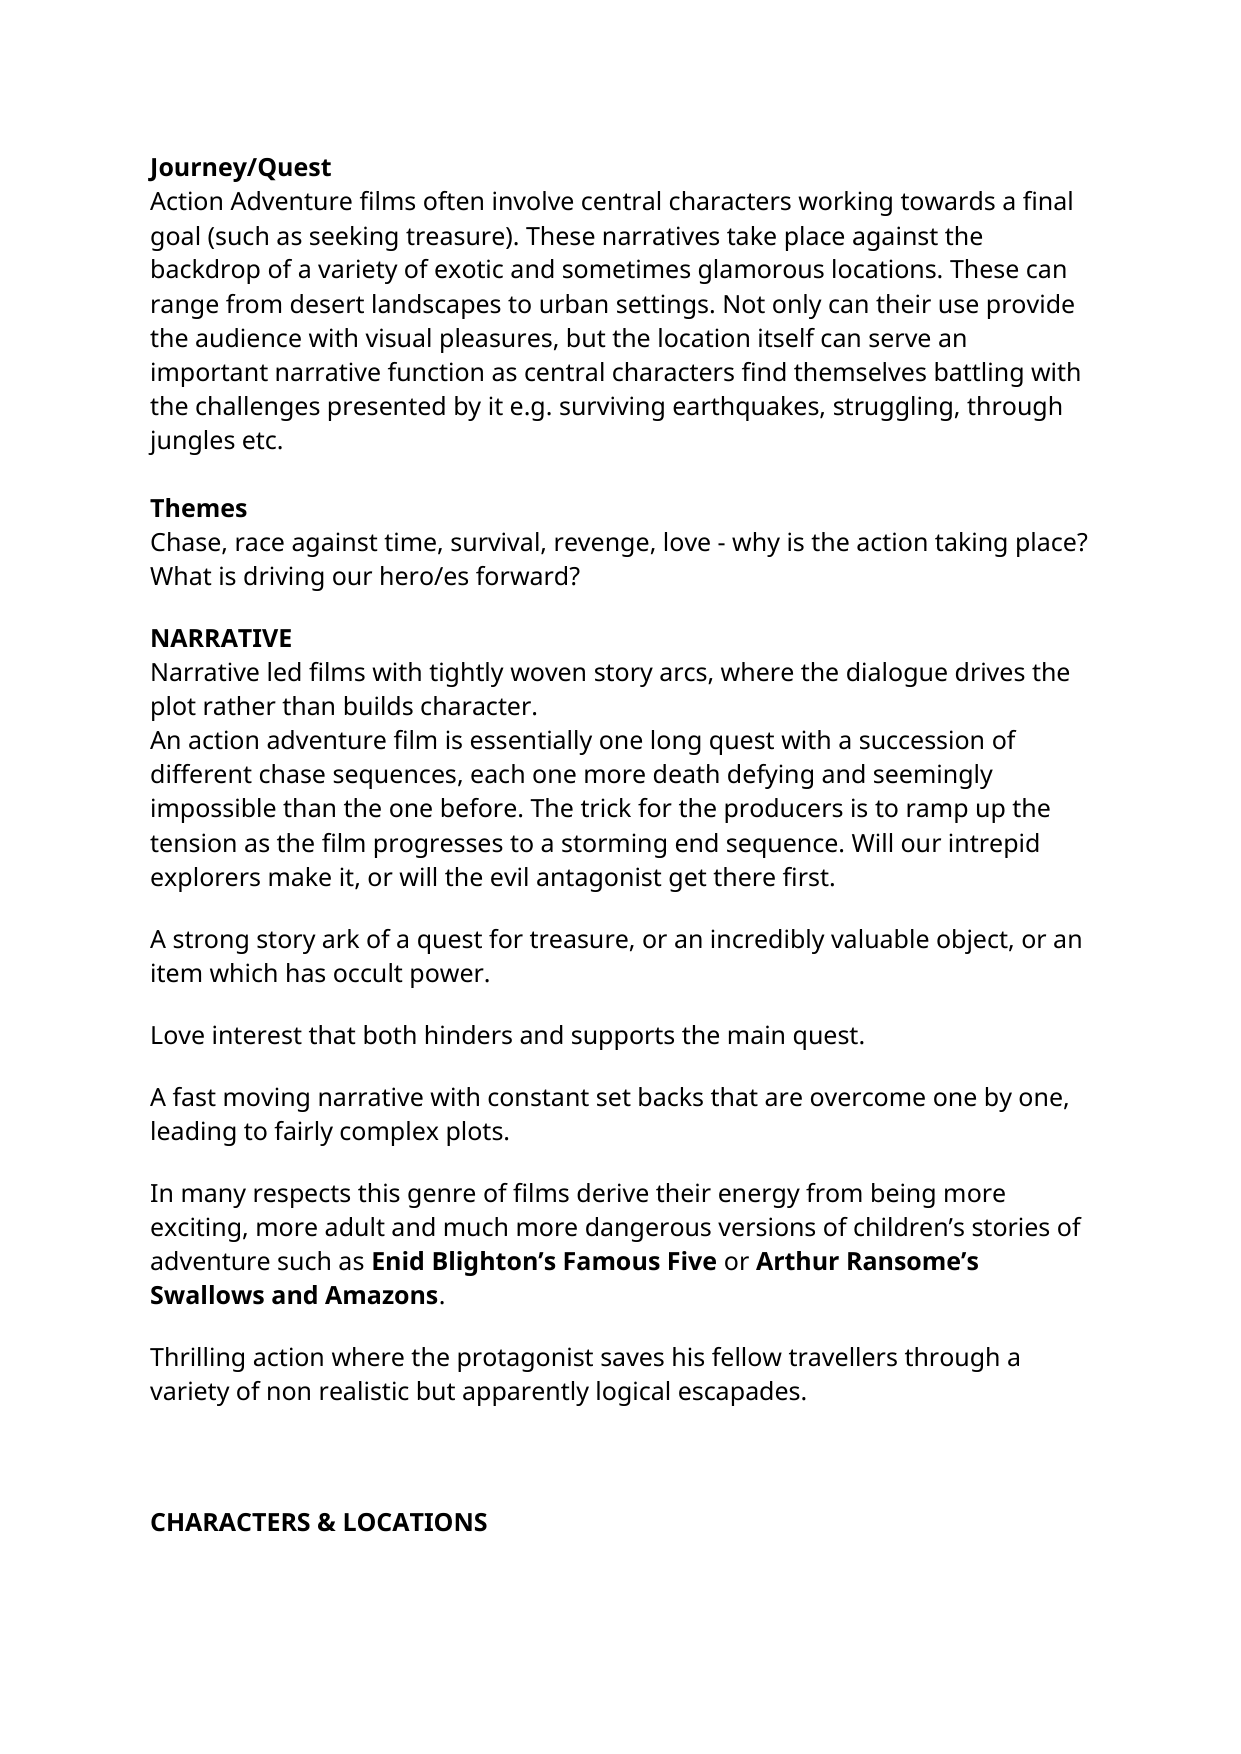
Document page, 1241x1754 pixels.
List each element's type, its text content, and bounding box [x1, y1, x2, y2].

text NARRATIVE Narrative led films with tightly woven story arcs, where the dialogue drives the plot rather than builds character. An action adventure film is essentially one long quest with a succession of different chase sequences, each one more death defying and seemingly impossible than the one before. The trick for the producers is to ramp up the tension as the film progresses to a storming end sequence. Will our intrepid explorers make it, or will the evil antagonist get there first. [150, 621, 1090, 921]
text CHARACTERS & LOCATIONS [150, 1504, 1090, 1538]
text Journey/Quest Action Adventure films often involve central characters working towards a final goal (such as seeking treasure). These narratives take place against the backdrop of a variety of exotic and sometimes glamorous locations. These can range from desert landscapes to urban settings. Not only can their use provide the audience with visual pleasures, but the location itself can serve an important narrative function as central characters find themselves battling with the challenges presented by it e.g. surviving earthquakes, struggling, through jungles etc. Themes Chase, race against time, survival, revenge, love - why is the action taking place? What is driving our hero/es forward? [150, 150, 1090, 621]
text In many respects this genre of films derive their energy from being more exciting, more adult and much more dangerous versions of children’s stories of adventure such as Enid Blighton’s Famous Five or Arthur Ransome’s Swallows and Amazons. [150, 1176, 1090, 1340]
text Thrilling action where the protagonist saves his fellow travellers through a variety of non realistic but apparently logical escapades. [150, 1340, 1090, 1436]
text Love interest that both hinders and supports the main quest. [150, 1017, 1090, 1079]
text A fast moving narrative with constant set backs that are overcome one by one, leading to fairly complex plots. [150, 1079, 1090, 1176]
text A strong story ark of a quest for treasure, or an incredibly valuable object, or an item which has occult power. [150, 921, 1090, 1017]
